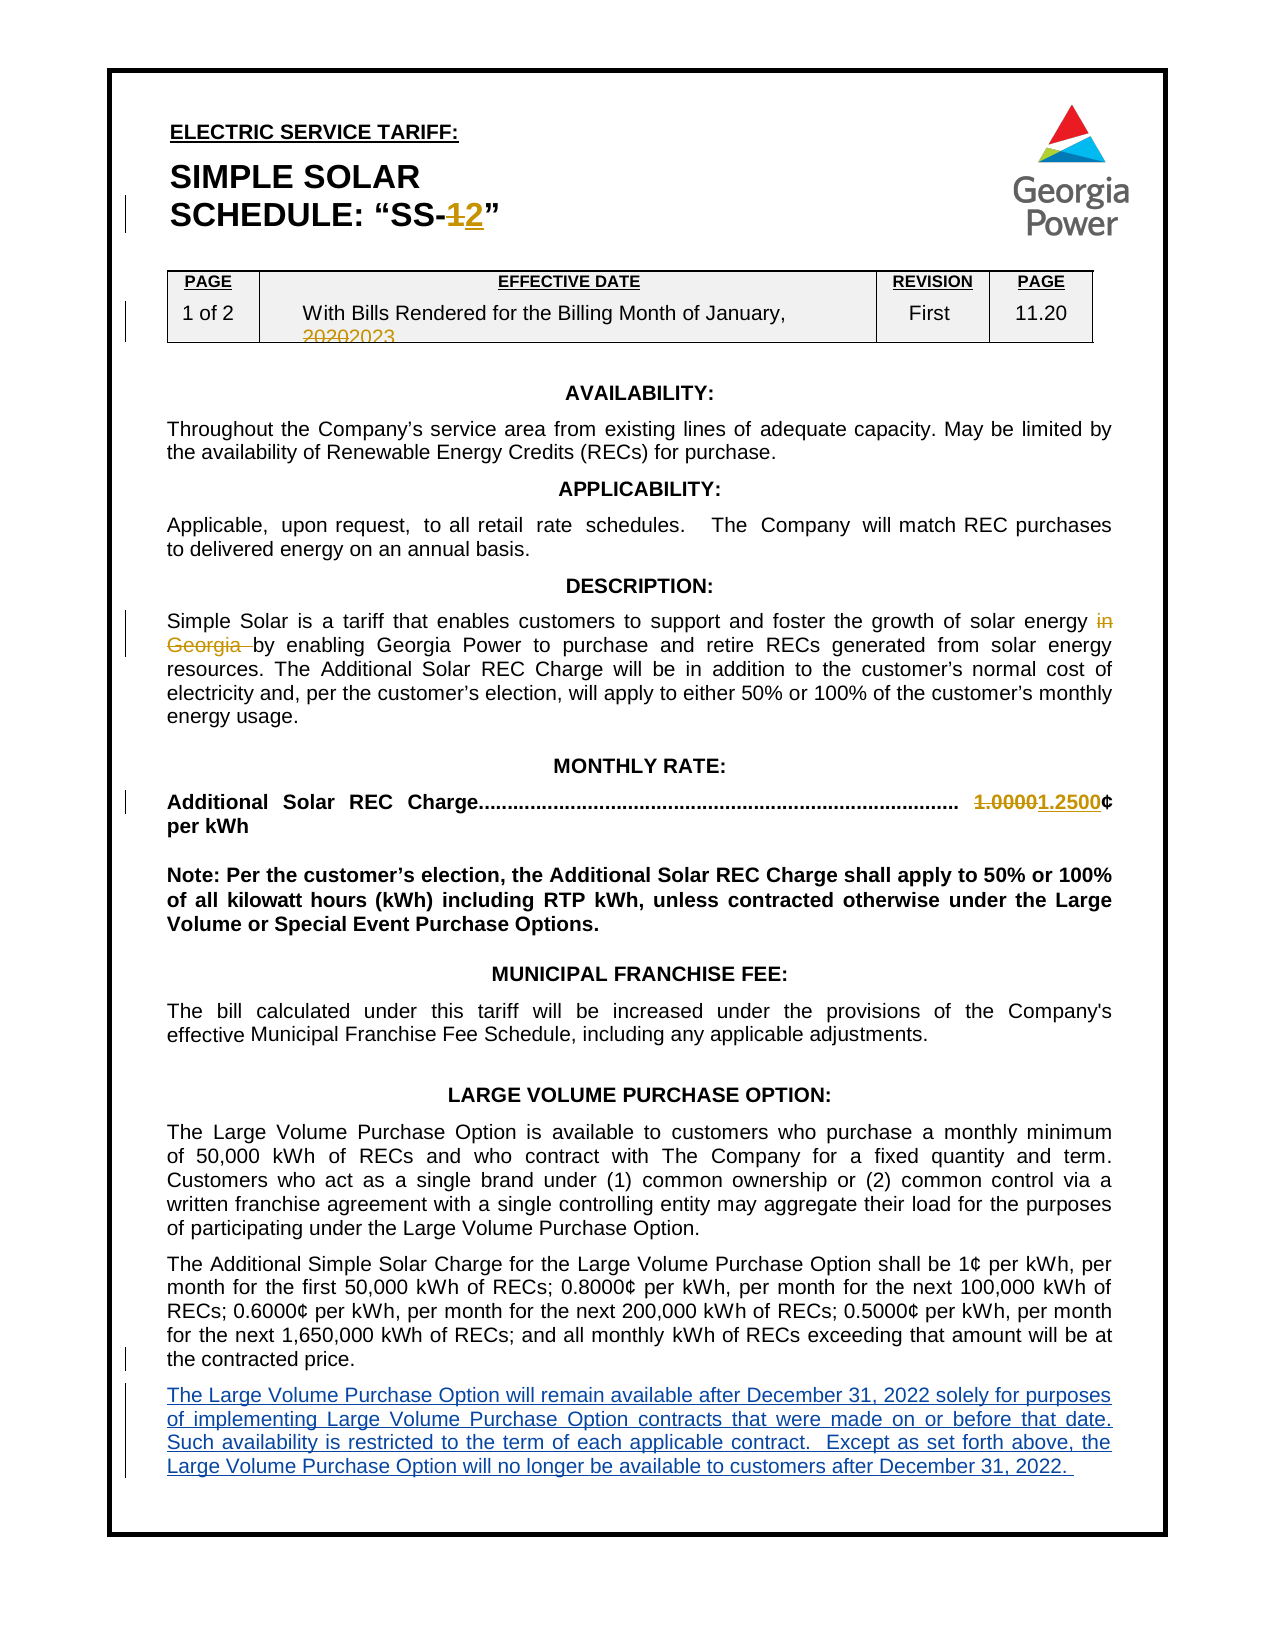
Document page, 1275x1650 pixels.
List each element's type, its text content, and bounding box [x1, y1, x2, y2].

table_header PAGE [990, 272, 1092, 301]
text MUNICIPAL FRANCHISE FEE: [167, 962, 1113, 986]
text Simple Solar is a tariff that enables customers to support and foster the growth of solar energy by enabling Georgia Power to purchase and retire RECs generated from solar energy resources. The Additional Solar REC Charge will be in addition to the customer’s normal cost of electricity and, per the customer’s election, will apply to either 50% or 100% of the customer’s monthly energy usage. [167, 610, 1113, 729]
picture [1007, 98, 1134, 242]
table_cell 1 of 2 [168, 301, 259, 341]
table_cell With Bills Rendered for the Billing Month of January, [260, 301, 876, 341]
text LARGE VOLUME PURCHASE OPTION: [443, 1083, 836, 1107]
table_header EFFECTIVE DATE [260, 272, 876, 301]
text Throughout the Company’s service area from existing lines of adequate capacity. May be limited by the availability of Renewable Energy Credits (RECs) for purchase. [167, 417, 1113, 464]
table_cell First [877, 301, 989, 341]
table_header PAGE [168, 272, 259, 301]
text ELECTRIC SERVICE TARIFF: [169, 120, 993, 144]
table_header REVISION [877, 272, 989, 301]
text The Large Volume Purchase Option is available to customers who purchase a monthly minimum of 50,000 kWh of RECs and who contract with The Company for a fixed quantity and term. Customers who act as a single brand under (1) common ownership or (2) common control via a written franchise agreement with a single controlling entity may aggregate their load for the purposes of participating under the Large Volume Purchase Option. [167, 1120, 1113, 1239]
text The bill calculated under this tariff will be increased under the provisions of the Company's effective Municipal Franchise Fee Schedule, including any applicable adjustments. [167, 998, 1113, 1046]
text Additional Solar REC Charge.................................................................................... ¢ per kWh [167, 790, 1113, 838]
text AVAILABILITY: [167, 381, 1113, 404]
text MONTHLY RATE: [167, 754, 1113, 778]
text DESCRIPTION: [167, 573, 1113, 597]
table_cell 11.20 [990, 301, 1092, 341]
text The Additional Simple Solar Charge for the Large Volume Purchase Option shall be 1¢ per kWh, per month for the first 50,000 kWh of RECs; 0.8000¢ per kWh, per month for the next 100,000 kWh of RECs; 0.6000¢ per kWh, per month for the next 200,000 kWh of RECs; 0.5000¢ per kWh, per month for the next 1,650,000 kWh of RECs; and all monthly kWh of RECs exceeding that amount will be at the contracted price. [167, 1252, 1113, 1371]
text SCHEDULE: “SS-” [169, 195, 993, 233]
text APPLICABILITY: [167, 477, 1113, 501]
text SIMPLE SOLAR [169, 157, 993, 195]
text Applicable, upon request, to all retail rate schedules. The Company will match REC purchases to delivered energy on an annual basis. [167, 513, 1113, 561]
text Note: Per the customer’s election, the Additional Solar REC Charge shall apply to 50% or 100% of all kilowatt hours (kWh) including RTP kWh, unless contracted otherwise under the Large Volume or Special Event Purchase Options. [167, 863, 1113, 936]
